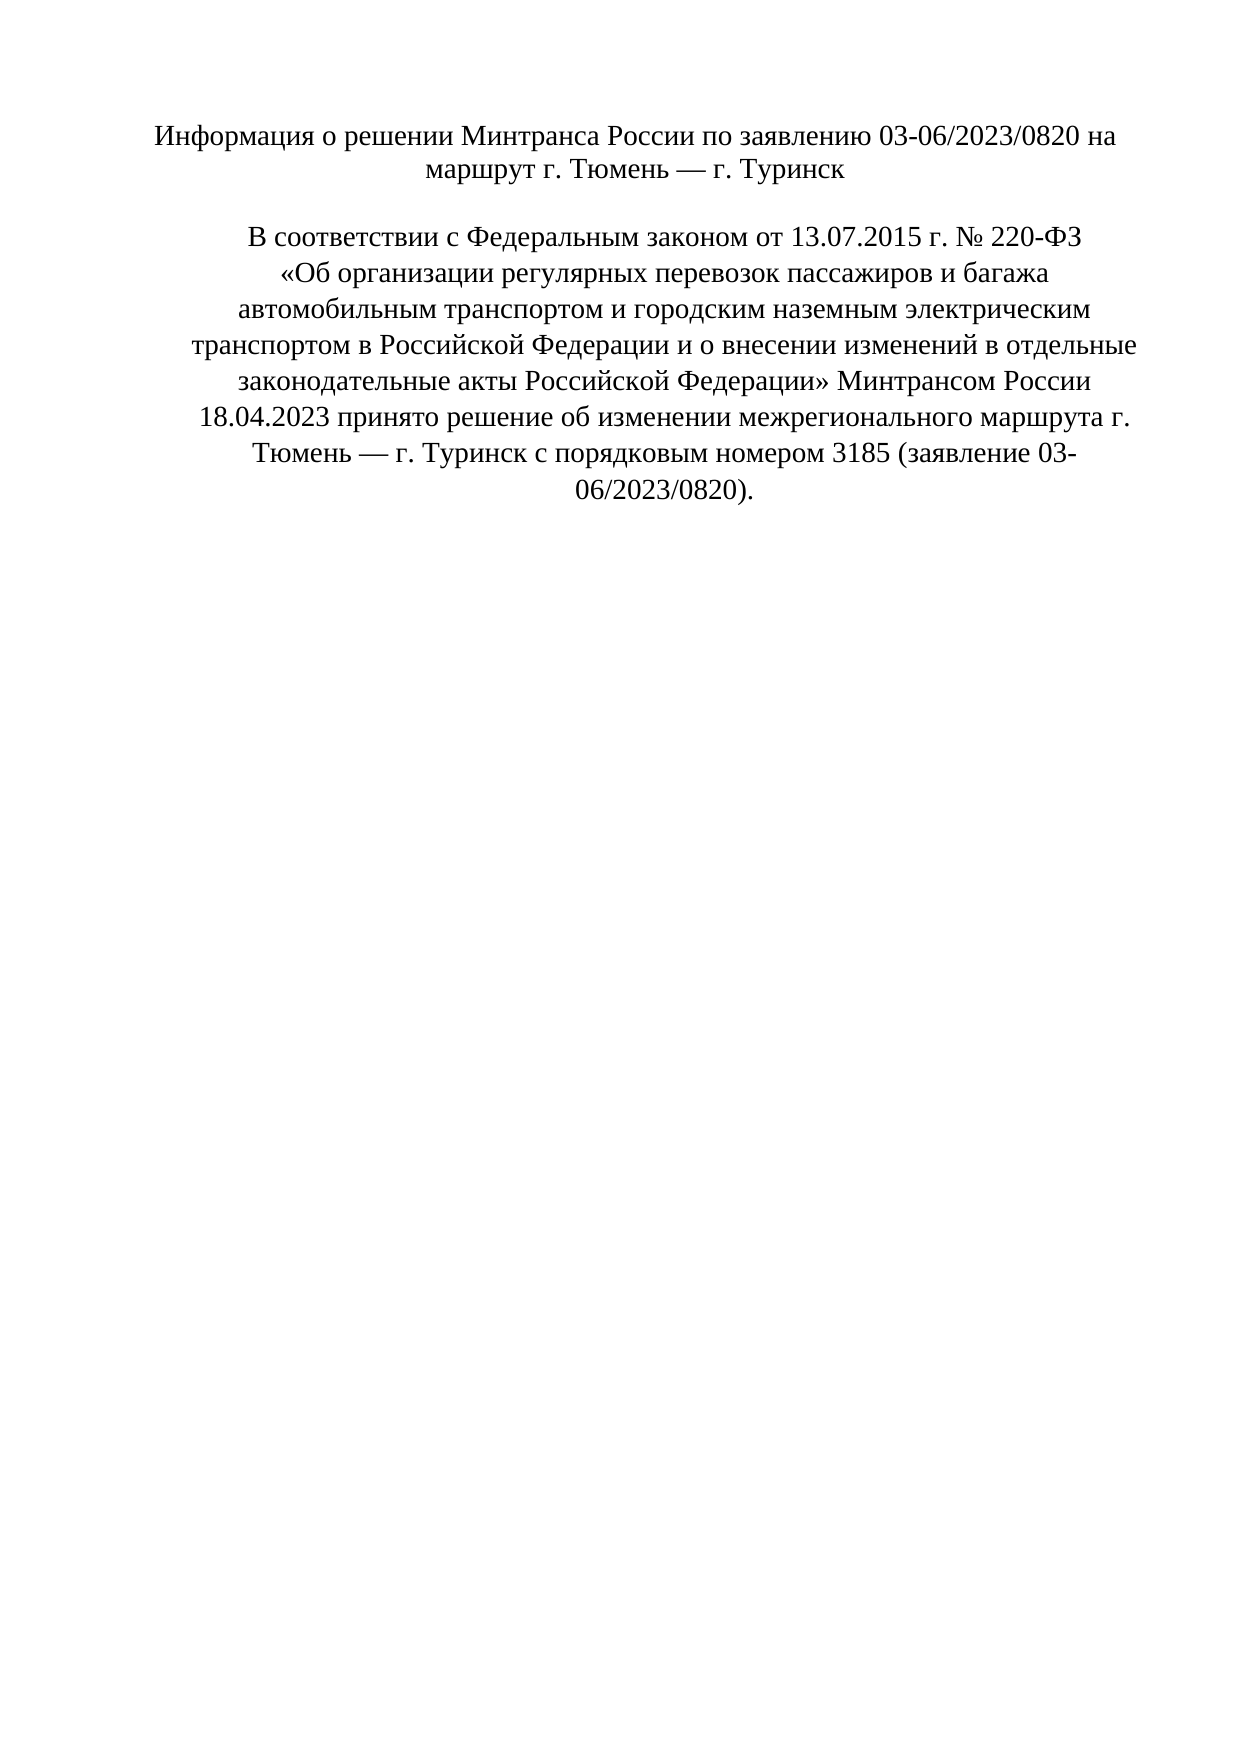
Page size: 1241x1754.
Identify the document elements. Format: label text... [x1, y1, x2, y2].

text Информация о решении Минтранса России по заявлению 03-06/2023/0820 на маршрут г. Тюмень — г. Туринск [118, 118, 1152, 185]
text В соответствии с Федеральным законом от 13.07.2015 г. № 220-ФЗ «Об организации регулярных перевозок пассажиров и багажа автомобильным транспортом и городским наземным электрическим транспортом в Российской Федерации и о внесении изменений в отдельные законодательные акты Российской Федерации» Минтрансом России 18.04.2023 принято решение об изменении межрегионального маршрута г. Тюмень — г. Туринск с порядковым номером 3185 (заявление 03-06/2023/0820). [177, 219, 1152, 505]
